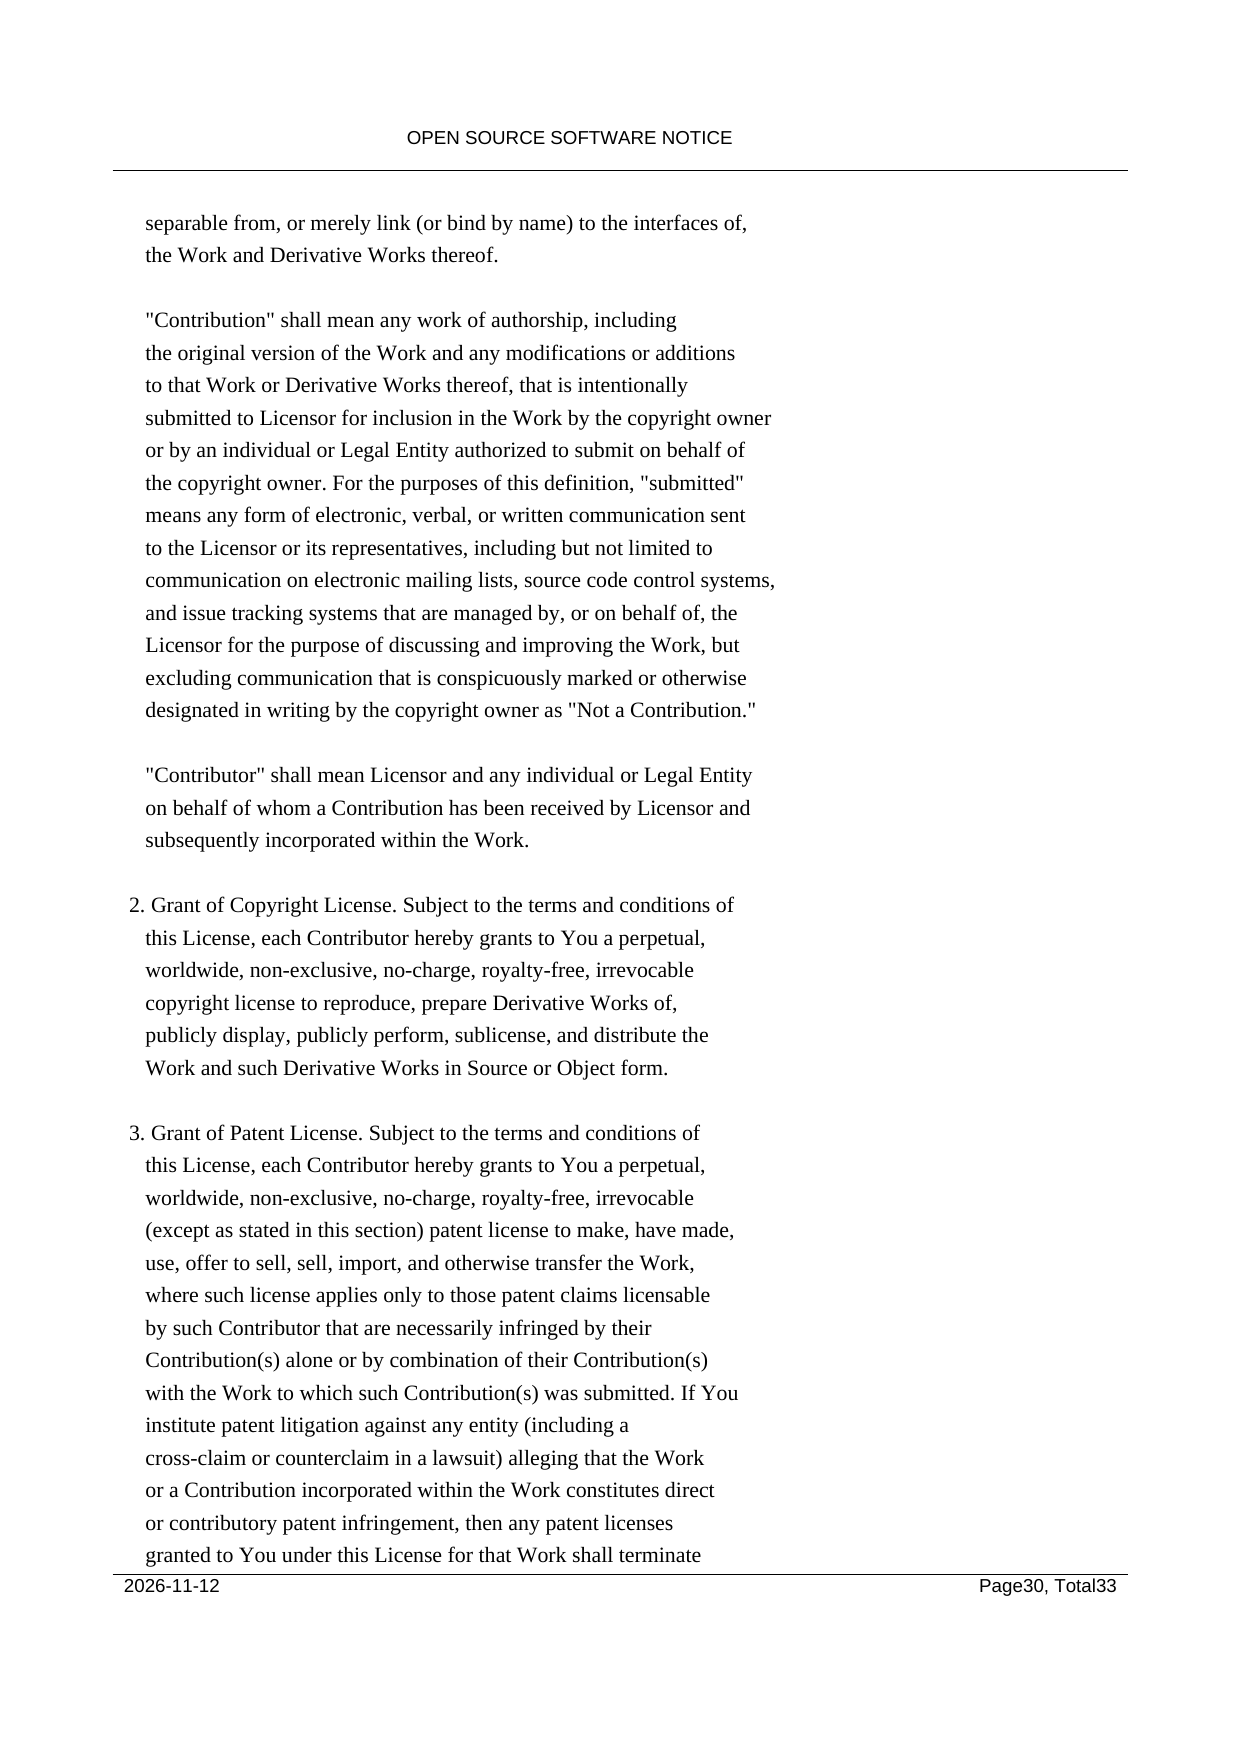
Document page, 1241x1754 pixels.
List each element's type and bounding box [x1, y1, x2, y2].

text [112, 206, 1128, 1571]
